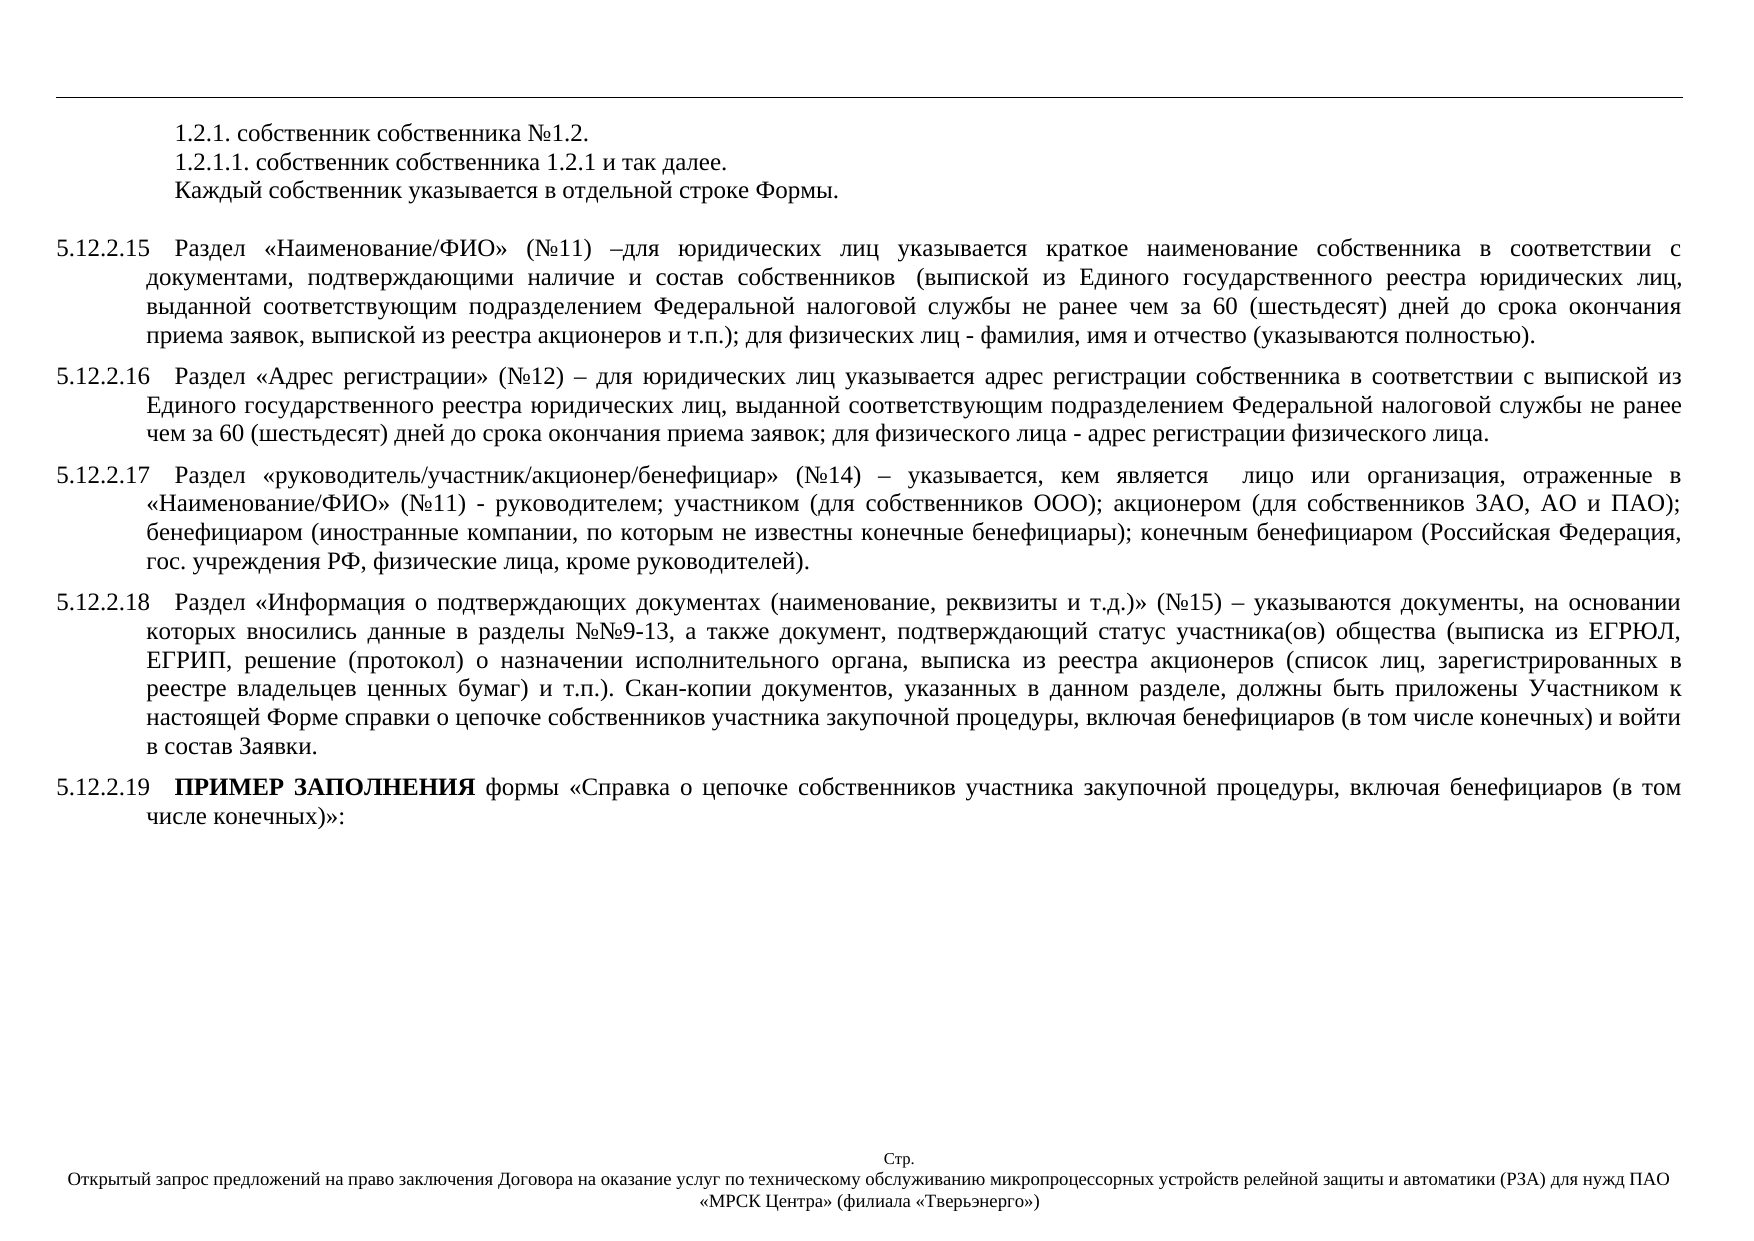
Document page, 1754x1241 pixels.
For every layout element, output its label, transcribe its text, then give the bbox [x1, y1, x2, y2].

text Каждый собственник указывается в отдельной строке Формы. [56, 176, 1683, 204]
text 1.2.1. собственник собственника №1.2. [56, 118, 1683, 147]
list Раздел «Наименование/ФИО» (№11) –для юридических лиц указывается краткое наименование собственника в соответствии с документами, подтверждающими наличие и состав собственников (выпиской из Единого государственного реестра юридических лиц, выданной соответствующим подразделением Федеральной налоговой службы не ранее чем за 60 (шестьдесят) дней до срока окончания приема заявок, выпиской из реестра акционеров и т.п.); для физических лиц - фамилия, имя и отчество (указываются полностью). [56, 233, 1683, 348]
list Раздел «Информация о подтверждающих документах (наименование, реквизиты и т.д.)» (№15) – указываются документы, на основании которых вносились данные в разделы №№9-13, а также документ, подтверждающий статус участника(ов) общества (выписка из ЕГРЮЛ, ЕГРИП, решение (протокол) о назначении исполнительного органа, выписка из реестра акционеров (список лиц, зарегистрированных в реестре владельцев ценных бумаг) и т.п.). Скан-копии документов, указанных в данном разделе, должны быть приложены Участником к настоящей Форме справки о цепочке собственников участника закупочной процедуры, включая бенефициаров (в том числе конечных) и войти в состав Заявки. [56, 587, 1683, 760]
list Раздел «руководитель/участник/акционер/бенефициар» (№14) – указывается, кем является лицо или организация, отраженные в «Наименование/ФИО» (№11) - руководителем; участником (для собственников ООО); акционером (для собственников ЗАО, АО и ПАО); бенефициаром (иностранные компании, по которым не известны конечные бенефициары); конечным бенефициаром (Российская Федерация, гос. учреждения РФ, физические лица, кроме руководителей). [56, 460, 1683, 575]
list Раздел «Адрес регистрации» (№12) – для юридических лиц указывается адрес регистрации собственника в соответствии с выпиской из Единого государственного реестра юридических лиц, выданной соответствующим подразделением Федеральной налоговой службы не ранее чем за 60 (шестьдесят) дней до срока окончания приема заявок; для физического лица - адрес регистрации физического лица. [56, 361, 1683, 447]
text 1.2.1.1. собственник собственника 1.2.1 и так далее. [56, 147, 1683, 176]
list Пример заполнения формы «Справка о цепочке собственников участника закупочной процедуры, включая бенефициаров (в том числе конечных)»: [56, 772, 1683, 830]
